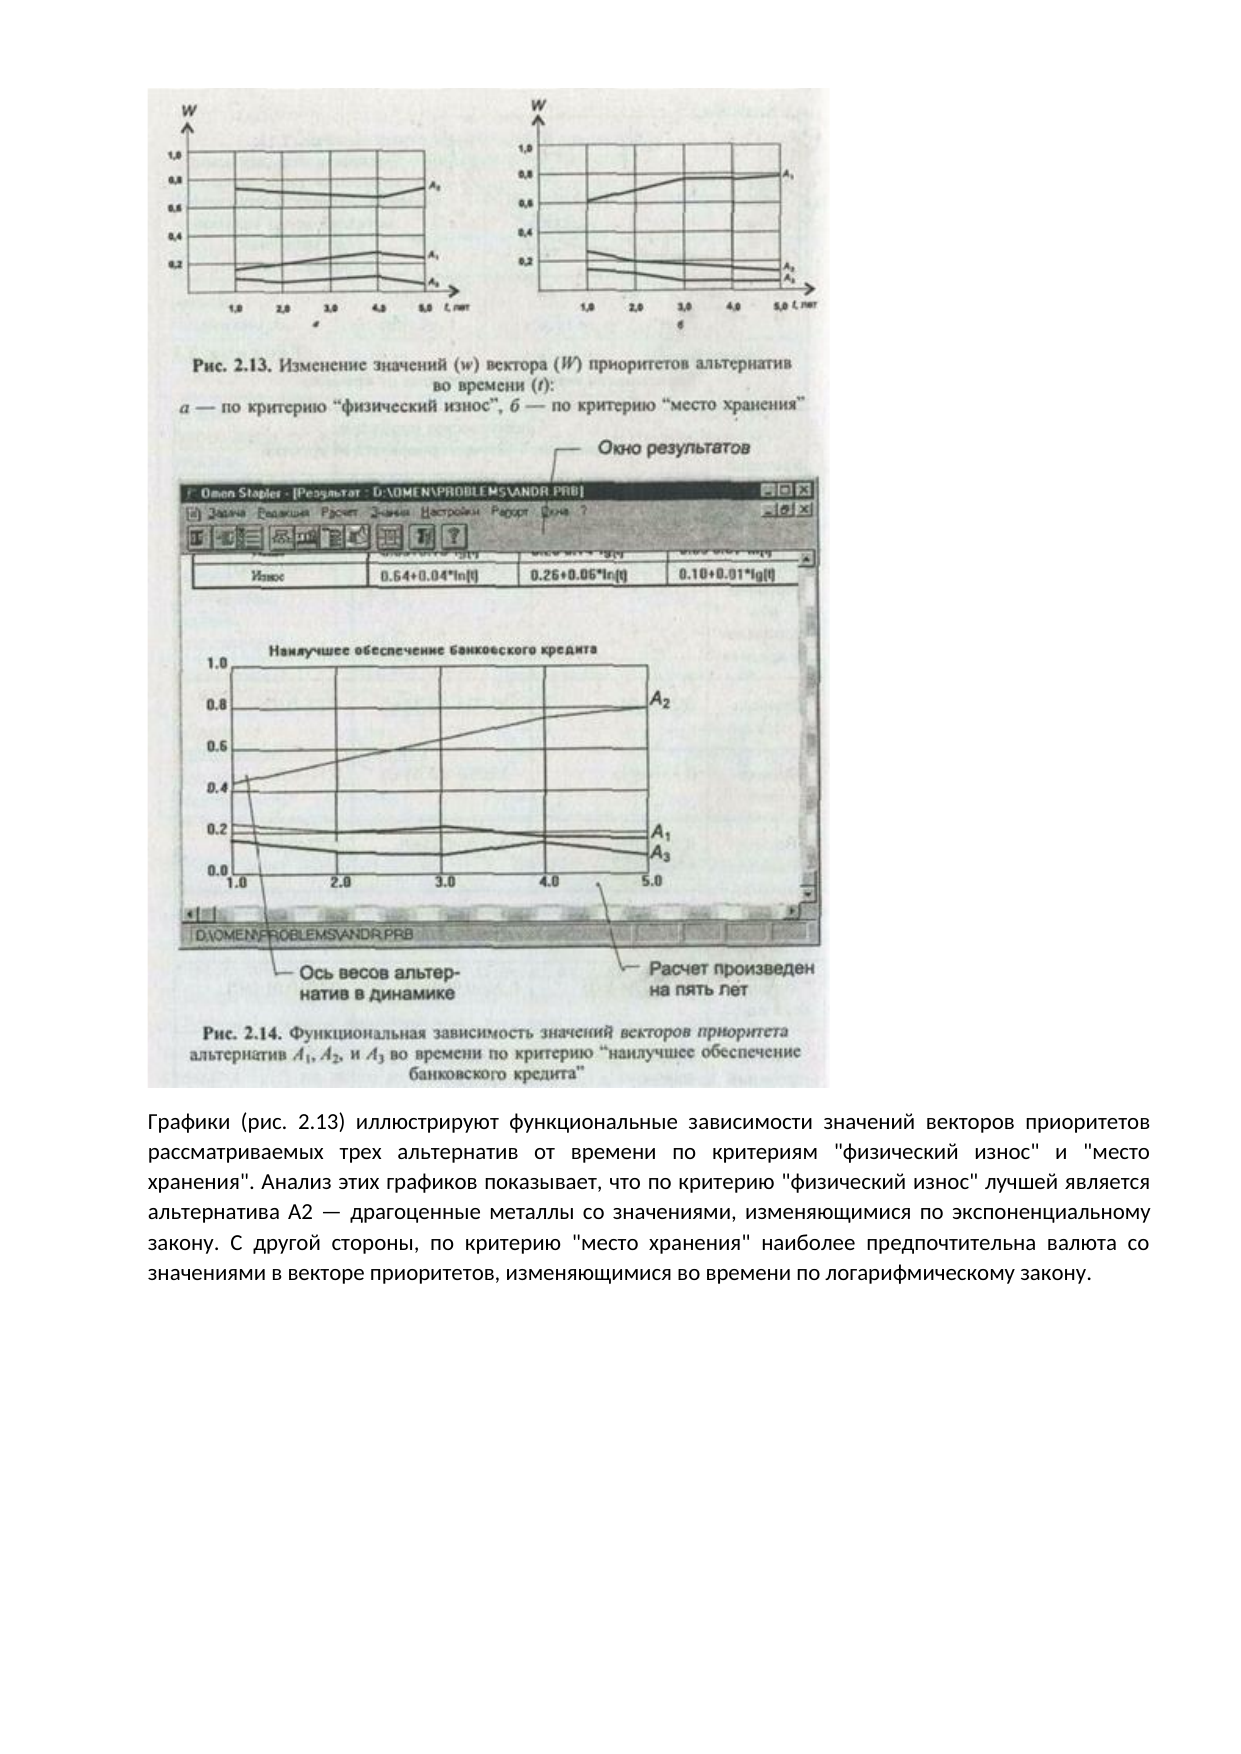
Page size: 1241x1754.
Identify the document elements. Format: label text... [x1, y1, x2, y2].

picture [147, 88, 830, 1088]
text Графики (рис. 2.13) иллюстрируют функциональные зависимости значений векторов приоритетов рассматриваемых трех альтернатив от времени по критериям "физический износ" и "место хранения". Анализ этих графиков показывает, что по критерию "физический износ" лучшей является альтернатива А2 — драгоценные металлы со значениями, изменяющимися по экспоненциальному закону. С другой стороны, по критерию "место хранения" наиболее предпочтительна валюта со значениями в векторе приоритетов, изменяющимися во времени по логарифмическому закону. [148, 1107, 1152, 1286]
